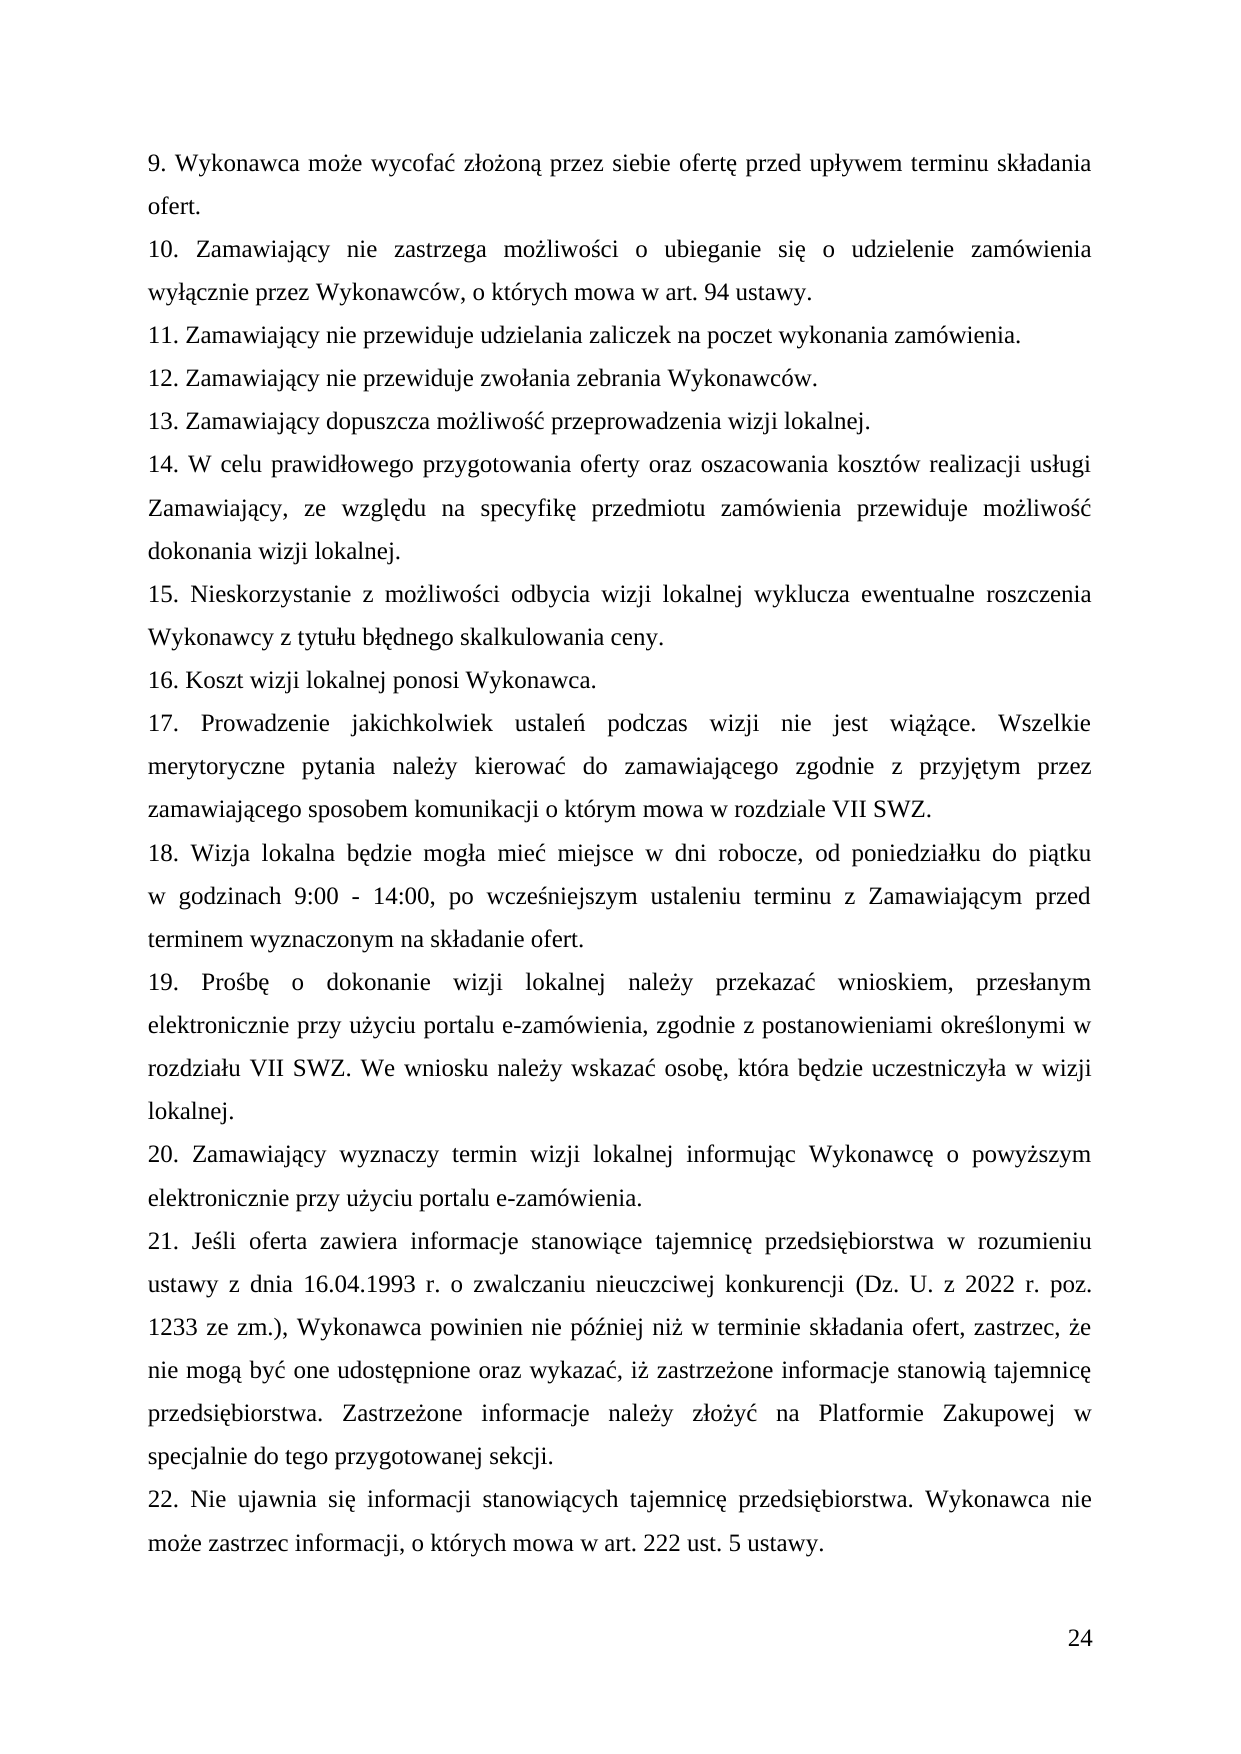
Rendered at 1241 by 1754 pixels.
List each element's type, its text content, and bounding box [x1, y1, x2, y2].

list 22. Nie ujawnia się informacji stanowiących tajemnicę przedsiębiorstwa. Wykonawca nie może zastrzec informacji, o których mowa w art. 222 ust. 5 ustawy. [148, 1484, 1092, 1556]
list 19. Prośbę o dokonanie wizji lokalnej należy przekazać wnioskiem, przesłanym elektronicznie przy użyciu portalu e-zamówienia, zgodnie z postanowieniami określonymi w rozdziału VII SWZ. We wniosku należy wskazać osobę, która będzie uczestniczyła w wizji lokalnej. [148, 967, 1092, 1125]
list 15. Nieskorzystanie z możliwości odbycia wizji lokalnej wyklucza ewentualne roszczenia Wykonawcy z tytułu błędnego skalkulowania ceny. [148, 579, 1092, 651]
list 9. Wykonawca może wycofać złożoną przez siebie ofertę przed upływem terminu składania ofert. [148, 148, 1092, 219]
list 17. Prowadzenie jakichkolwiek ustaleń podczas wizji nie jest wiążące. Wszelkie merytoryczne pytania należy kierować do zamawiającego zgodnie z przyjętym przez zamawiającego sposobem komunikacji o którym mowa w rozdziale VII SWZ. [148, 708, 1092, 823]
list 12. Zamawiający nie przewiduje zwołania zebrania Wykonawców. [148, 363, 1092, 392]
list 11. Zamawiający nie przewiduje udzielania zaliczek na poczet wykonania zamówienia. [148, 320, 1092, 349]
list 10. Zamawiający nie zastrzega możliwości o ubieganie się o udzielenie zamówienia wyłącznie przez Wykonawców, o których mowa w art. 94 ustawy. [148, 234, 1092, 306]
list 16. Koszt wizji lokalnej ponosi Wykonawca. [148, 665, 1092, 694]
list 14. W celu prawidłowego przygotowania oferty oraz oszacowania kosztów realizacji usługi Zamawiający, ze względu na specyfikę przedmiotu zamówienia przewiduje możliwość dokonania wizji lokalnej. [148, 449, 1092, 564]
list 20. Zamawiający wyznaczy termin wizji lokalnej informując Wykonawcę o powyższym elektronicznie przy użyciu portalu e-zamówienia. [148, 1139, 1092, 1211]
list 21. Jeśli oferta zawiera informacje stanowiące tajemnicę przedsiębiorstwa w rozumieniu ustawy z dnia 16.04.1993 r. o zwalczaniu nieuczciwej konkurencji (Dz. U. z 2022 r. poz. 1233 ze zm.), Wykonawca powinien nie później niż w terminie składania ofert, zastrzec, że nie mogą być one udostępnione oraz wykazać, iż zastrzeżone informacje stanowią tajemnicę przedsiębiorstwa. Zastrzeżone informacje należy złożyć na Platformie Zakupowej w specjalnie do tego przygotowanej sekcji. [148, 1226, 1092, 1470]
list 13. Zamawiający dopuszcza możliwość przeprowadzenia wizji lokalnej. [148, 406, 1092, 435]
list 18. Wizja lokalna będzie mogła mieć miejsce w dni robocze, od poniedziałku do piątku w godzinach 9:00 - 14:00, po wcześniejszym ustaleniu terminu z Zamawiającym przed terminem wyznaczonym na składanie ofert. [148, 838, 1092, 953]
